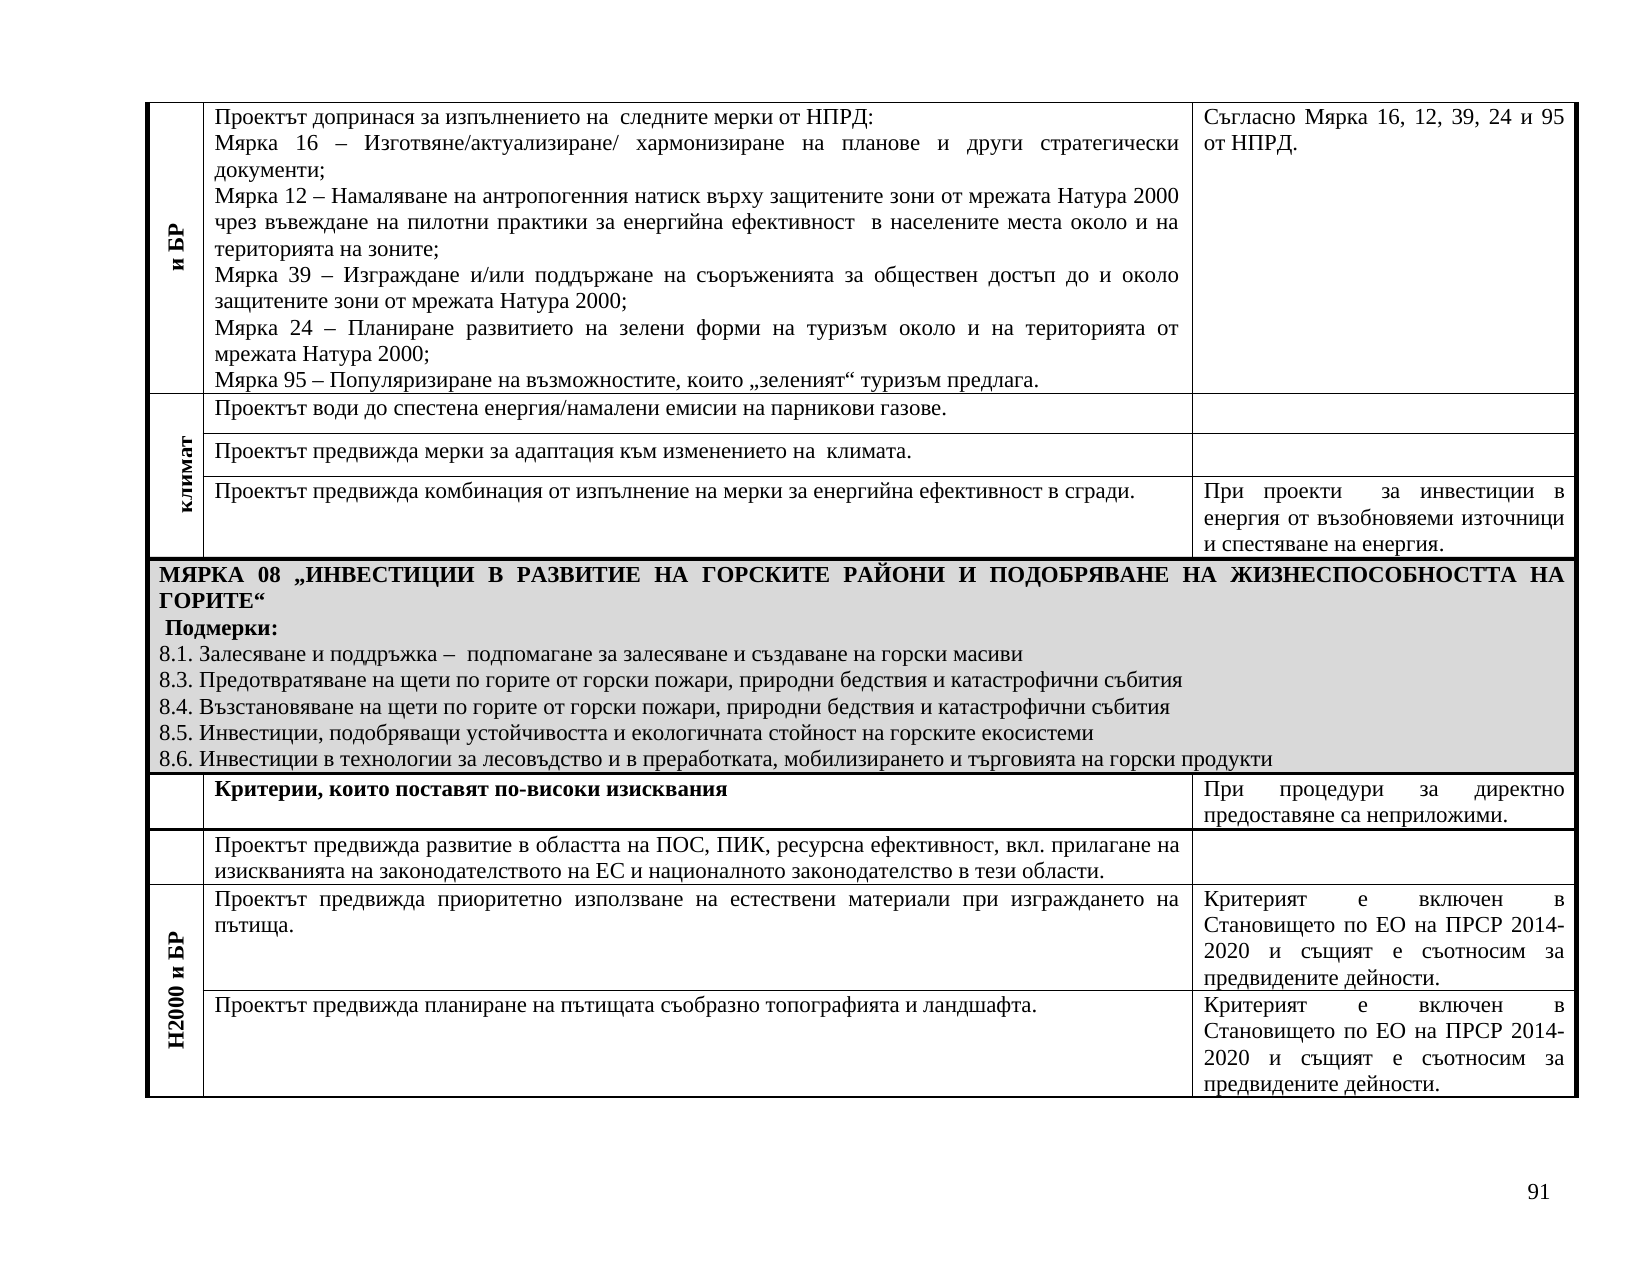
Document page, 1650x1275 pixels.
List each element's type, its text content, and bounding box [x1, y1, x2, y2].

table_cell Проектът предвижда приоритетно използване на естествени материали при изграждането на пътища. [204, 885, 1192, 990]
table_cell МЯРКА 08 „ИНВЕСТИЦИИ В РАЗВИТИЕ НА ГОРСКИТЕ РАЙОНИ И ПОДОБРЯВАНЕ НА ЖИЗНЕСПОСОБНОСТТА НА ГОРИТЕ“ Подмерки: 8.1. Залесяване и поддръжка – подпомагане за залесяване и създаване на горски масиви 8.3. Предотвратяване на щети по горите от горски пожари, природни бедствия и катастрофични събития 8.4. Възстановяване на щети по горите от горски пожари, природни бедствия и катастрофични събития 8.5. Инвестиции, подобряващи устойчивостта и екологичната стойност на горските екосистеми 8.6. Инвестиции в технологии за лесовъдство и в преработката, мобилизирането и търговията на горски продукти [150, 561, 1574, 772]
table_cell Н2000 и БР [150, 885, 203, 1096]
table_cell [1193, 394, 1574, 433]
table_cell [1193, 831, 1574, 883]
table_cell Н2000 и БР [150, 103, 203, 393]
table_cell Проектът предвижда планиране на пътищата съобразно топографията и ландшафта. [204, 991, 1192, 1096]
table_cell Проектът предвижда мерки за адаптация към изменението на климата. [204, 434, 1192, 476]
table_cell климат [150, 394, 203, 556]
table_cell [150, 831, 203, 883]
table_cell Проектът предвижда развитие в областта на ПОС, ПИК, ресурсна ефективност, вкл. прилагане на изискванията на законодателството на ЕС и националното законодателство в тези области. [204, 831, 1192, 883]
table_cell При проекти за инвестиции в енергия от възобновяеми източници и спестяване на енергия. [1193, 477, 1574, 556]
table_cell Критерии, които поставят по-високи изисквания [204, 775, 1192, 828]
table_cell Критерият е включен в Становището по ЕО на ПРСР 2014-2020 и същият е съотносим за предвидените дейности. [1193, 991, 1574, 1096]
table_cell Критерият е включен в Становището по ЕО на ПРСР 2014-2020 и същият е съотносим за предвидените дейности. [1193, 885, 1574, 990]
table_cell [150, 775, 203, 828]
table_cell Проектът предвижда комбинация от изпълнение на мерки за енергийна ефективност в сгради. [204, 477, 1192, 556]
table_cell [1193, 434, 1574, 476]
table_cell Проектът допринася за изпълнението на следните мерки от НПРД: Мярка 16 – Изготвяне/актуализиране/ хармонизиране на планове и други стратегически документи; Мярка 12 – Намаляване на антропогенния натиск върху защитените зони от мрежата Натура 2000 чрез въвеждане на пилотни практики за енергийна ефективност в населените места около и на територията на зоните; Мярка 39 – Изграждане и/или поддържане на съоръженията за обществен достъп до и около защитените зони от мрежата Натура 2000; Мярка 24 – Планиране развитието на зелени форми на туризъм около и на територията от мрежата Натура 2000; Мярка 95 – Популяризиране на възможностите, които „зеленият“ туризъм предлага. [204, 103, 1192, 393]
table_cell Съгласно Мярка 16, 12, 39, 24 и 95 от НПРД. [1193, 103, 1574, 393]
table_cell При процедури за директно предоставяне са неприложими. [1193, 775, 1574, 828]
table_cell Проектът води до спестена енергия/намалени емисии на парникови газове. [204, 394, 1192, 433]
